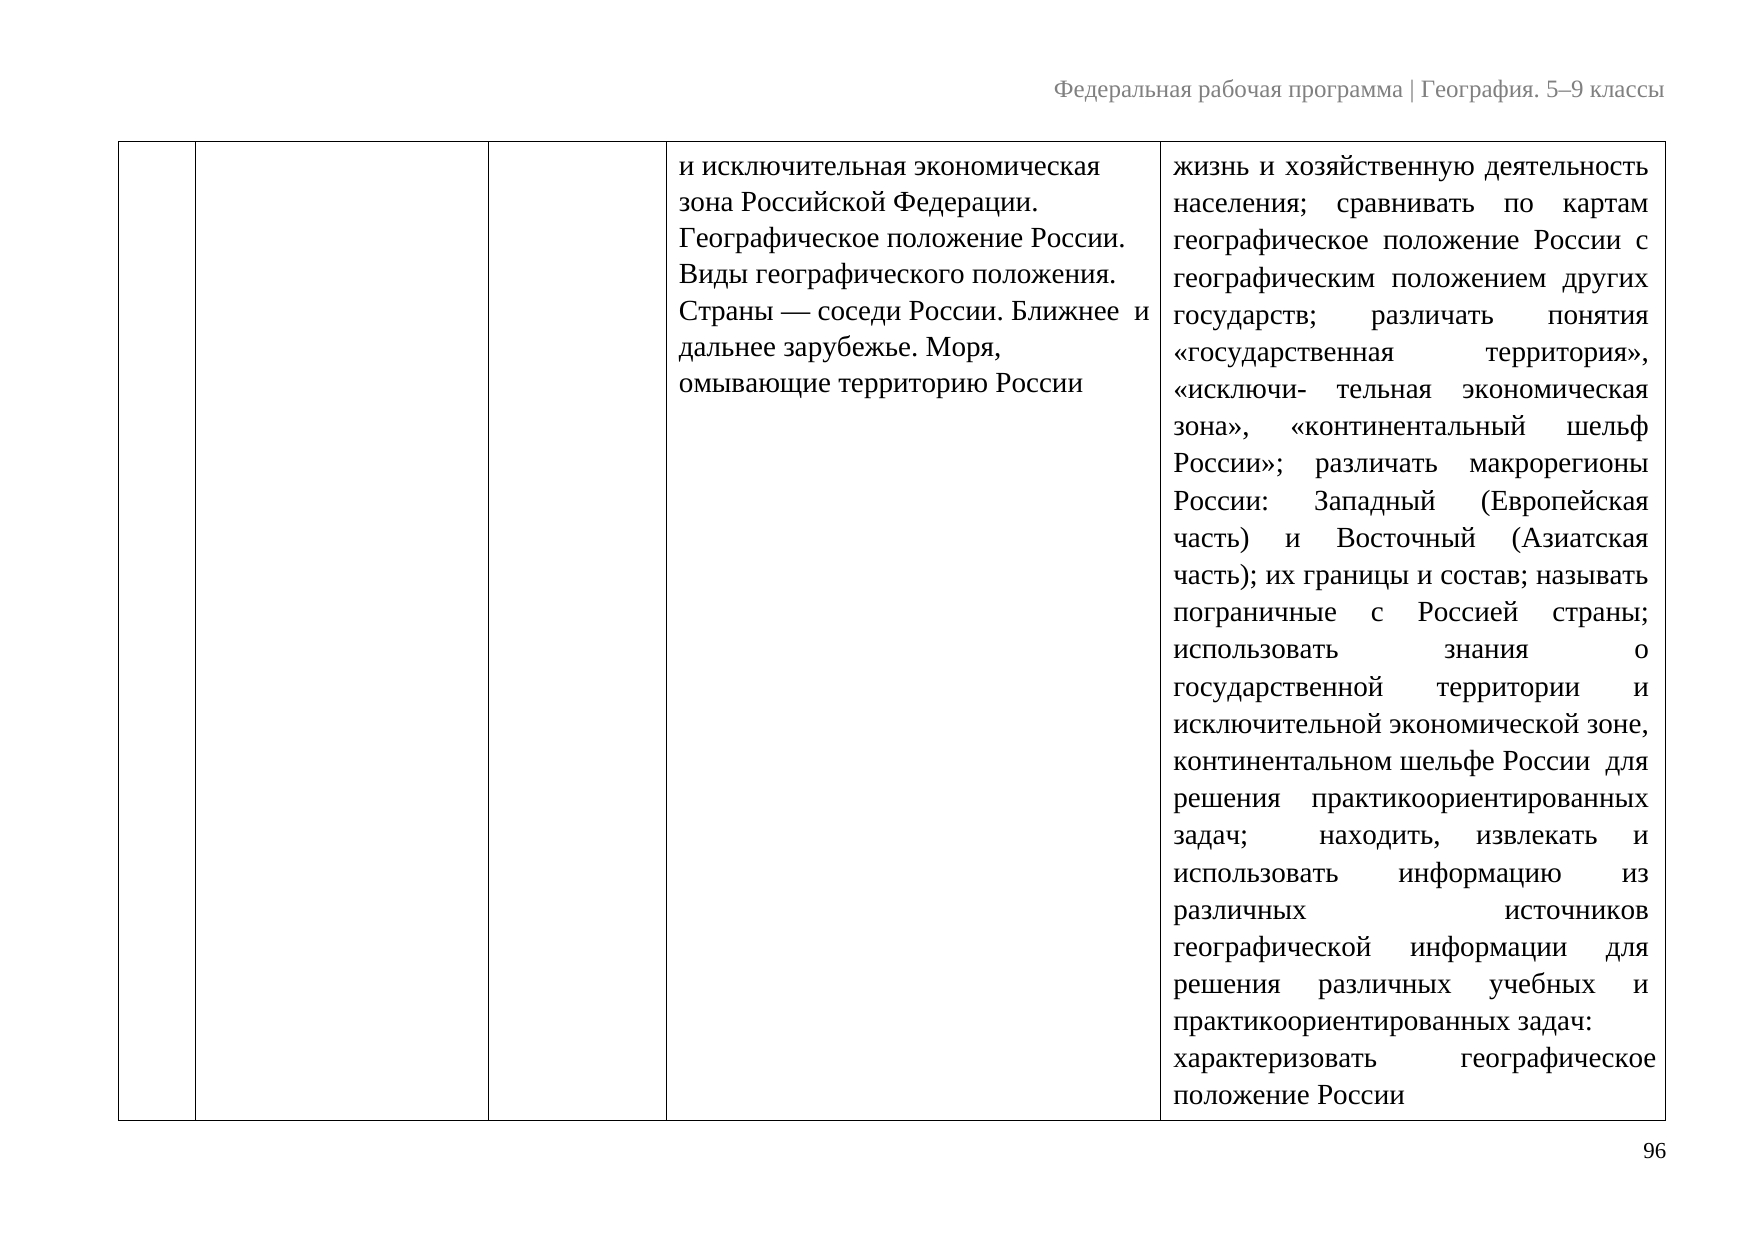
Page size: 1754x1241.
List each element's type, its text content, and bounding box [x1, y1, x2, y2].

table_header [196, 142, 488, 1120]
table_header [119, 142, 195, 1120]
table_header [489, 142, 666, 1120]
table_header и исключительная экономическая зона Российской Федерации. Географическое положение России. Виды географического положения. Страны — соседи России. Ближнее и дальнее зарубежье. Моря, омывающие территорию России [667, 142, 1160, 1120]
table_header жизнь и хозяйственную деятельность населения; сравнивать по картам географическое положение России с географическим положением других государств; различать понятия «государственная территория», «исключи- тельная экономическая зона», «континентальный шельф России»; различать макрорегионы России: Западный (Европейская часть) и Восточный (Азиатская часть); их границы и состав; называть пограничные с Россией страны; использовать знания о государственной территории и исключительной экономической зоне, континентальном шельфе России для решения практикоориентированных задач; находить, извлекать и использовать информацию из различных источников географической информации для решения различных учебных и практикоориентированных задач: характеризовать географическое положение России [1161, 142, 1665, 1120]
